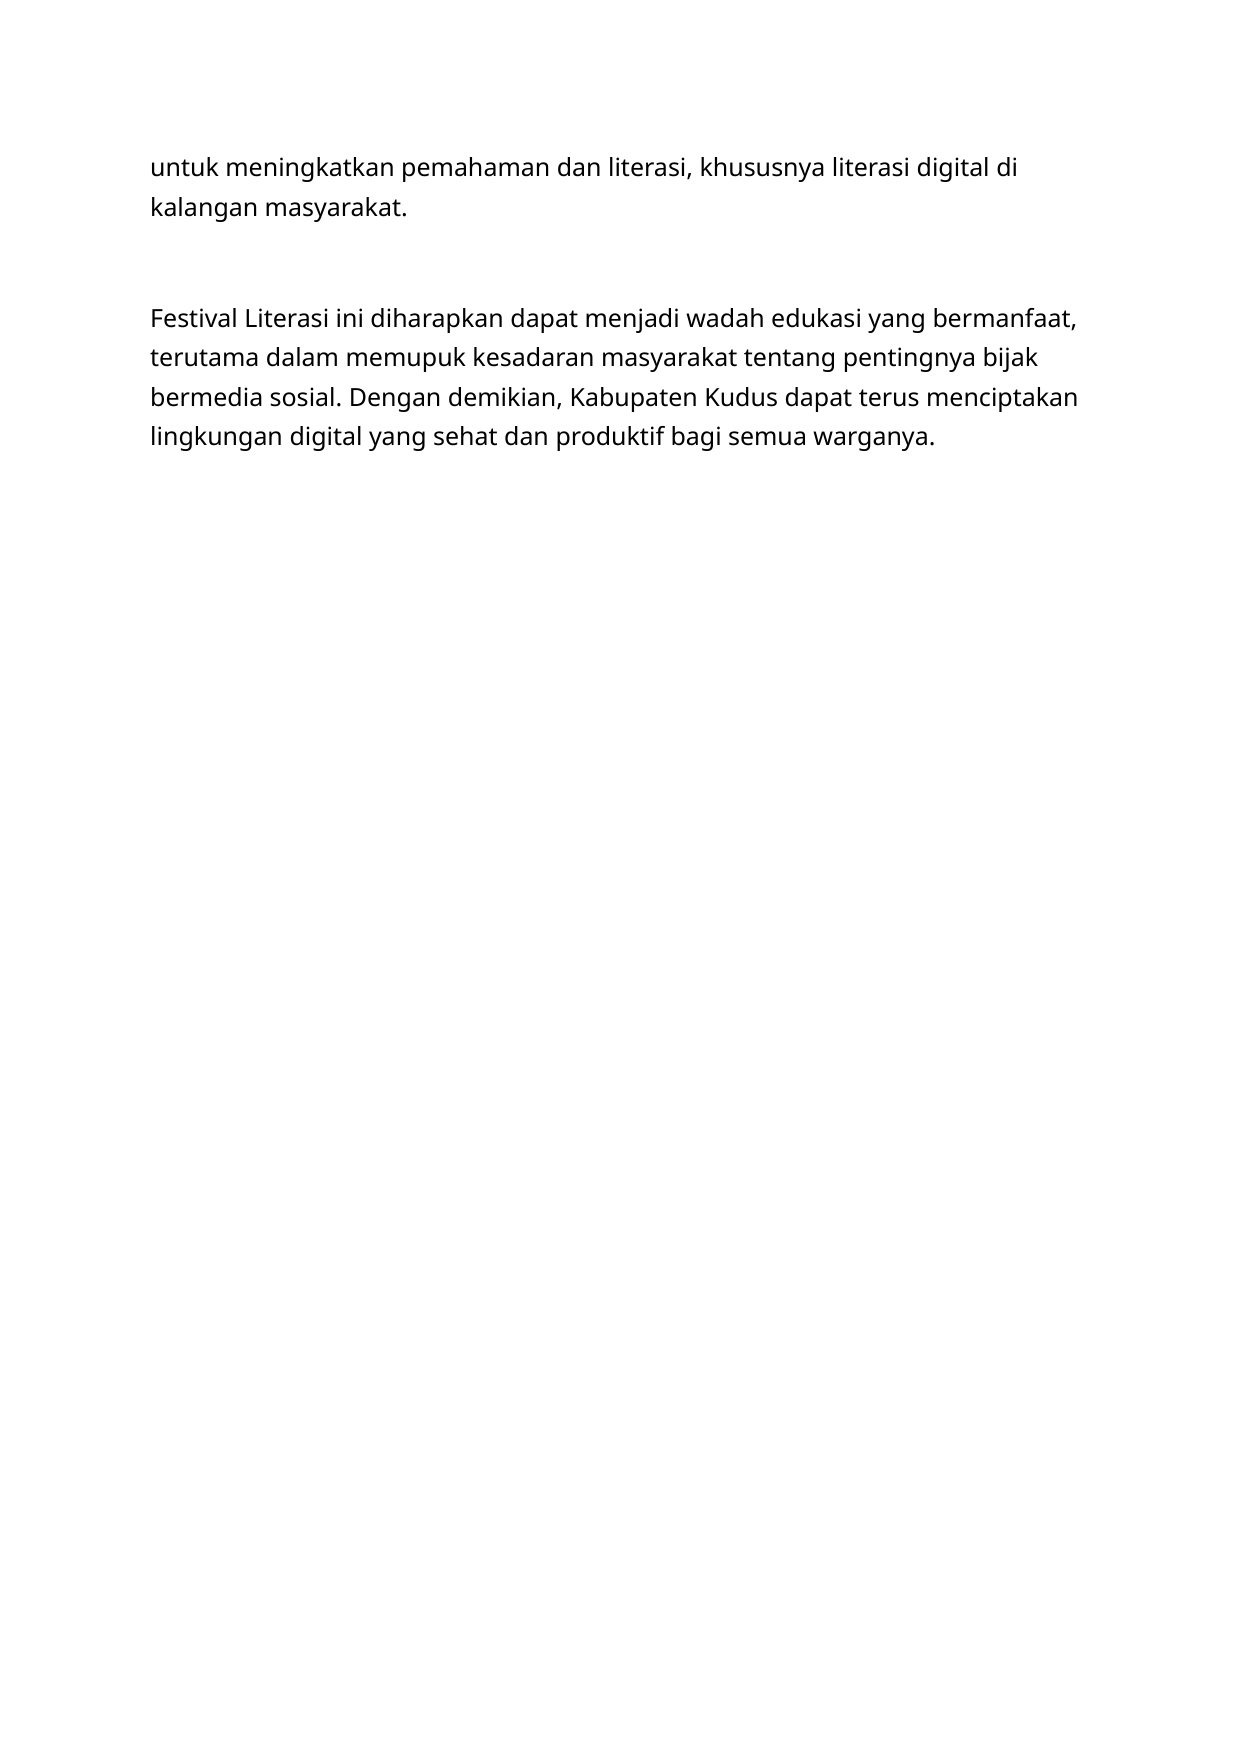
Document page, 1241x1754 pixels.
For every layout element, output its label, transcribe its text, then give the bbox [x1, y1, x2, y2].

text Festival Literasi ini diharapkan dapat menjadi wadah edukasi yang bermanfaat, terutama dalam memupuk kesadaran masyarakat tentang pentingnya bijak bermedia sosial. Dengan demikian, Kabupaten Kudus dapat terus menciptakan lingkungan digital yang sehat dan produktif bagi semua warganya. [150, 301, 1090, 452]
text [150, 150, 1090, 223]
